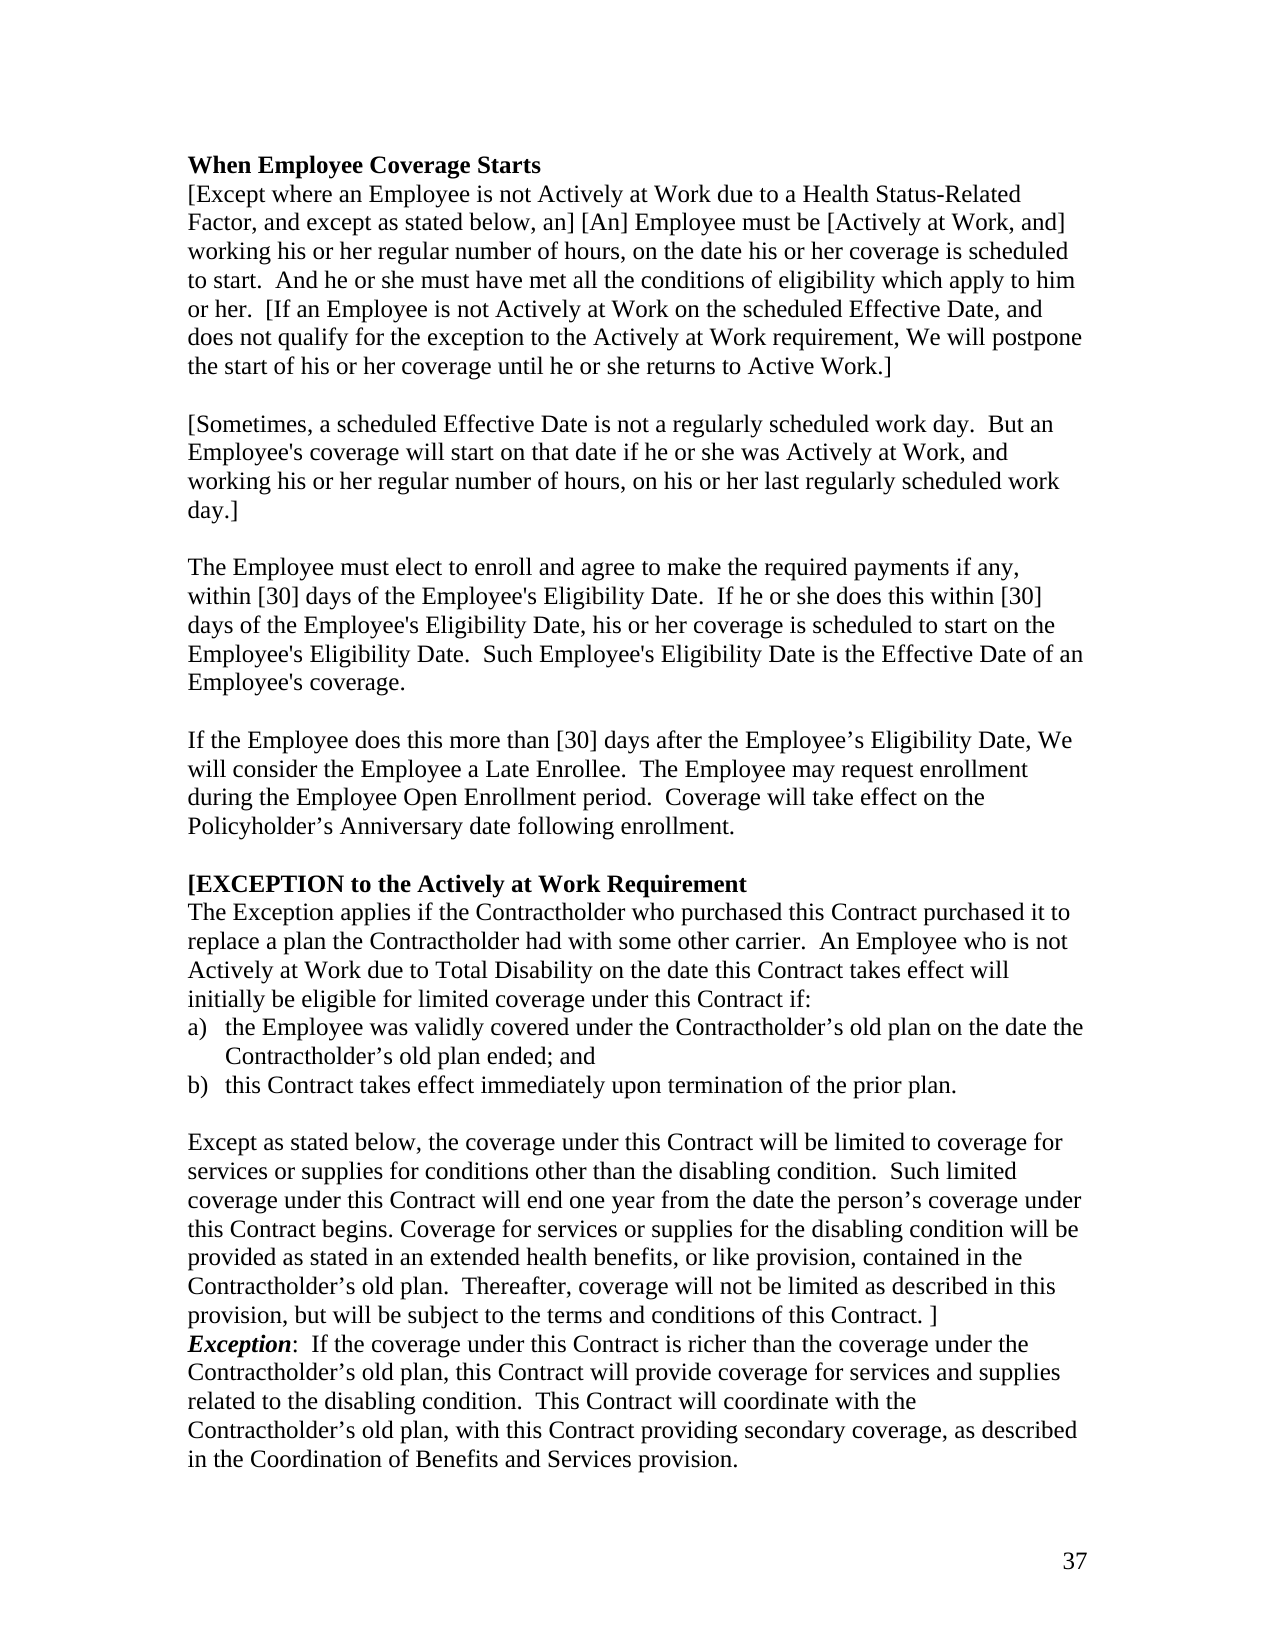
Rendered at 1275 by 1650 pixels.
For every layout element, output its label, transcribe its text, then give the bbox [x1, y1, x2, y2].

text Exception: If the coverage under this Contract is richer than the coverage under the Contractholder’s old plan, this Contract will provide coverage for services and supplies related to the disabling condition. This Contract will coordinate with the Contractholder’s old plan, with this Contract providing secondary coverage, as described in the Coordination of Benefits and Services provision. [187, 1329, 1087, 1472]
text If the Employee does this more than [30] days after the Employee’s Eligibility Date, We will consider the Employee a Late Enrollee. The Employee may request enrollment during the Employee Open Enrollment period. Coverage will take effect on the Policyholder’s Anniversary date following enrollment. [187, 725, 1087, 840]
text When Employee Coverage Starts [187, 150, 1087, 179]
text The Exception applies if the Contractholder who purchased this Contract purchased it to replace a plan the Contractholder had with some other carrier. An Employee who is not Actively at Work due to Total Disability on the date this Contract takes effect will initially be eligible for limited coverage under this Contract if: [187, 897, 1087, 1012]
text [Sometimes, a scheduled Effective Date is not a regularly scheduled work day. But an Employee's coverage will start on that date if he or she was Actively at Work, and working his or her regular number of hours, on his or her last regularly scheduled work day.] [187, 409, 1087, 524]
text The Employee must elect to enroll and agree to make the required payments if any, within [30] days of the Employee's Eligibility Date. If he or she does this within [30] days of the Employee's Eligibility Date, his or her coverage is scheduled to start on the Employee's Eligibility Date. Such Employee's Eligibility Date is the Effective Date of an Employee's coverage. [187, 552, 1087, 696]
list the Employee was validly covered under the Contractholder’s old plan on the date the Contractholder’s old plan ended; and [187, 1012, 1087, 1070]
text [Except where an Employee is not Actively at Work due to a Health Status-Related Factor, and except as stated below, an] [An] Employee must be [Actively at Work, and] working his or her regular number of hours, on the date his or her coverage is scheduled to start. And he or she must have met all the conditions of eligibility which apply to him or her. [If an Employee is not Actively at Work on the scheduled Effective Date, and does not qualify for the exception to the Actively at Work requirement, We will postpone the start of his or her coverage until he or she returns to Active Work.] [187, 179, 1087, 380]
list this Contract takes effect immediately upon termination of the prior plan. [187, 1070, 1087, 1099]
text Except as stated below, the coverage under this Contract will be limited to coverage for services or supplies for conditions other than the disabling condition. Such limited coverage under this Contract will end one year from the date the person’s coverage under this Contract begins. Coverage for services or supplies for the disabling condition will be provided as stated in an extended health benefits, or like provision, contained in the Contractholder’s old plan. Thereafter, coverage will not be limited as described in this provision, but will be subject to the terms and conditions of this Contract. ] [187, 1127, 1087, 1329]
text [EXCEPTION to the Actively at Work Requirement [187, 869, 1087, 897]
